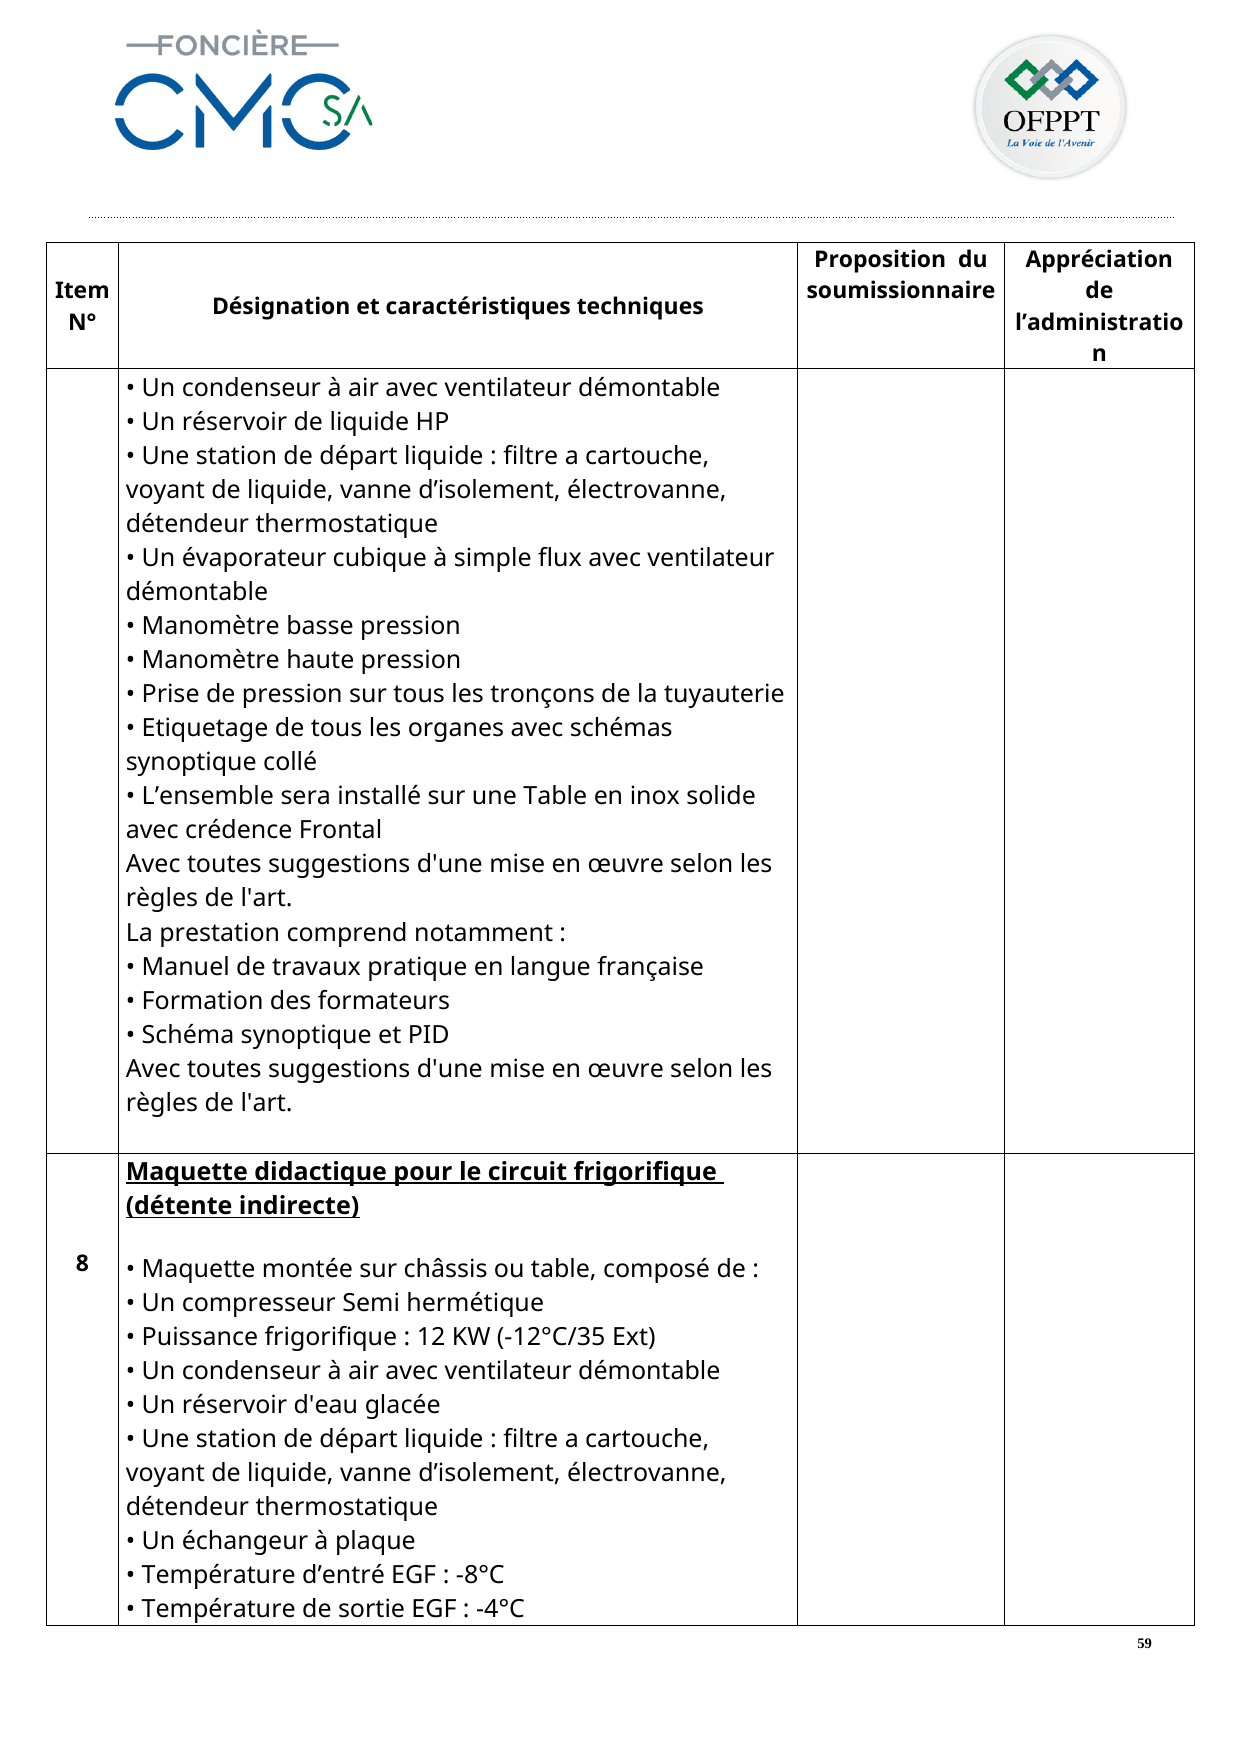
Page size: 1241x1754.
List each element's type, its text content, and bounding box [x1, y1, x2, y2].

picture [115, 29, 373, 150]
table_header Item N° [47, 243, 118, 368]
table_cell [1005, 1154, 1194, 1625]
table_header Proposition du soumissionnaire [798, 243, 1004, 368]
table_cell [1005, 369, 1194, 1153]
table_cell [798, 369, 1004, 1153]
table_header Appréciation de l’administration [1005, 243, 1194, 368]
table_cell 7 [47, 369, 118, 1153]
table_cell 8 [47, 1154, 118, 1625]
picture [968, 29, 1132, 184]
table_header Désignation et caractéristiques techniques [119, 243, 797, 368]
table_cell [798, 1154, 1004, 1625]
